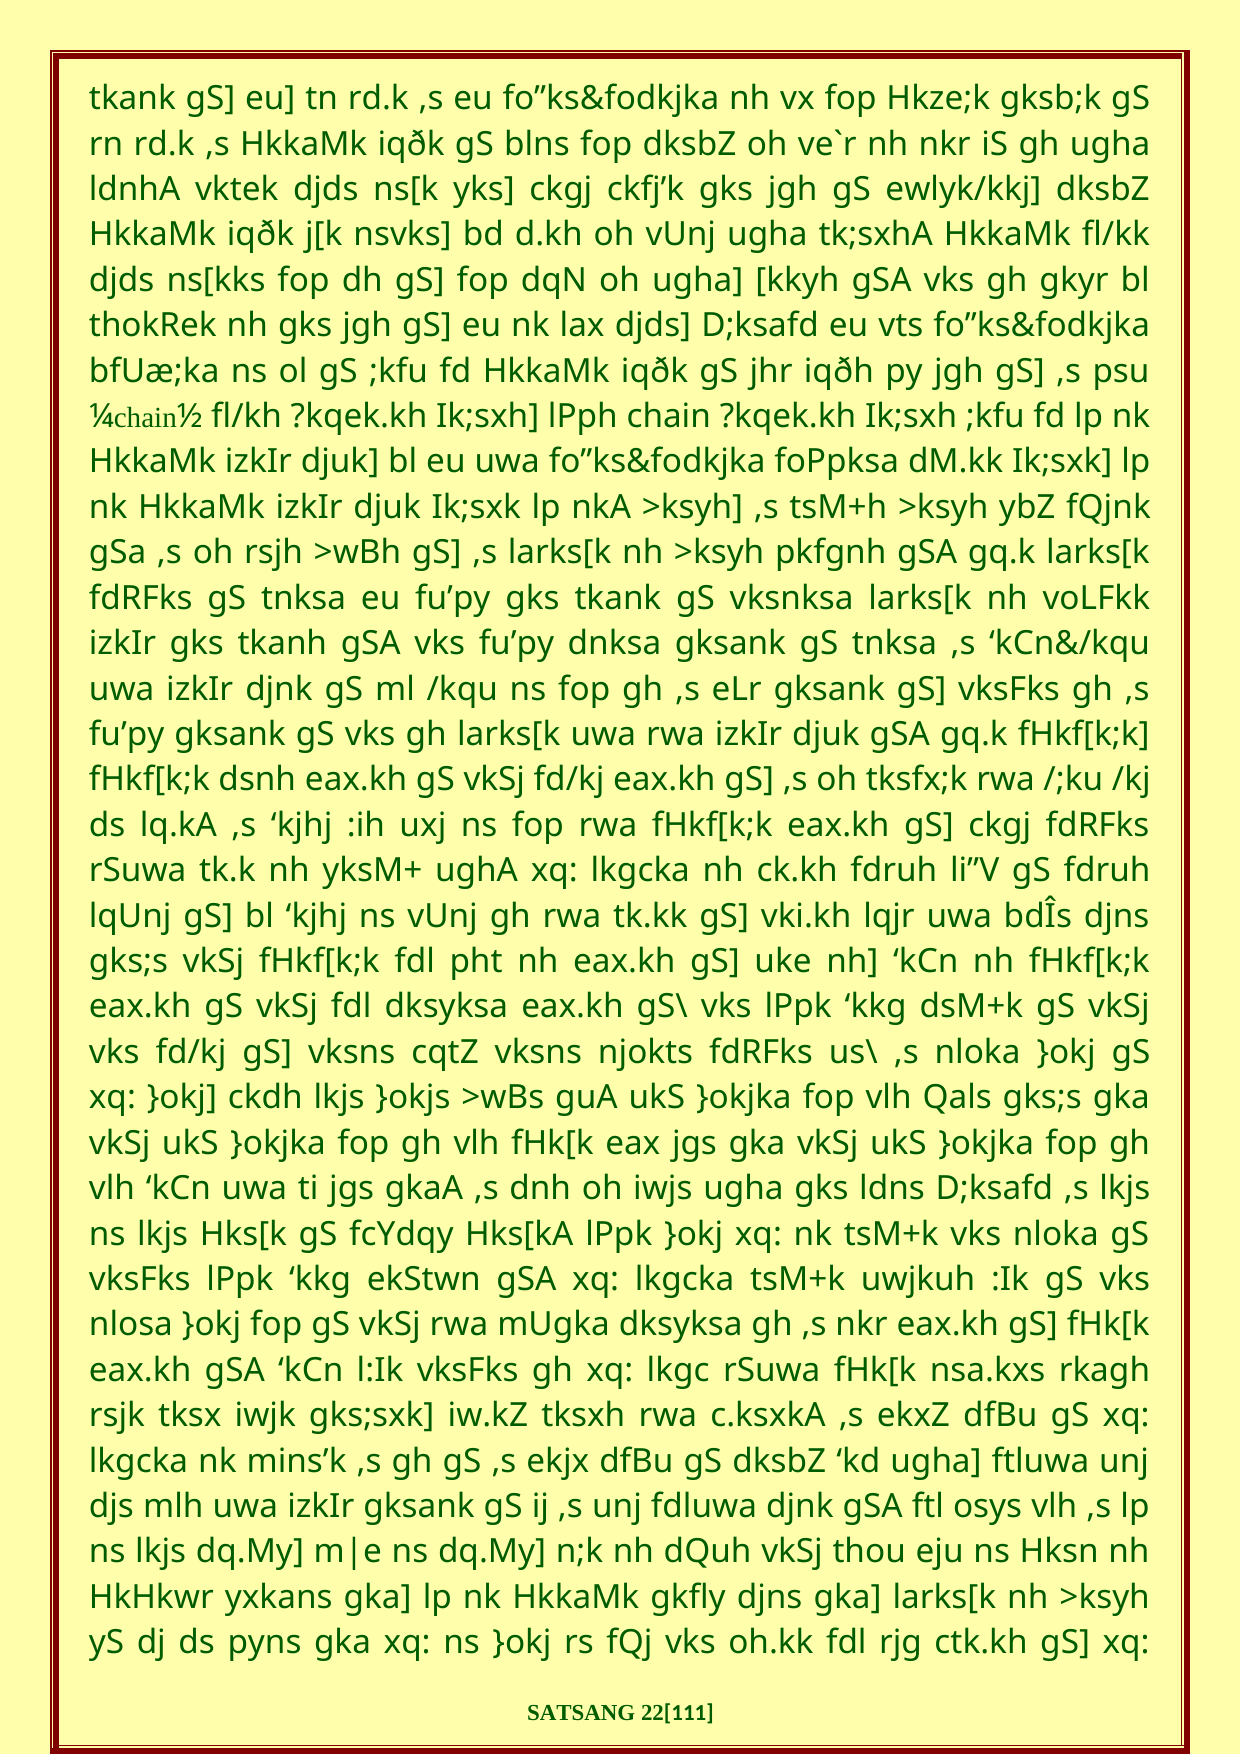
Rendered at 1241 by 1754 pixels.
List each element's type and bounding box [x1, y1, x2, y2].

text [89, 74, 1152, 1663]
